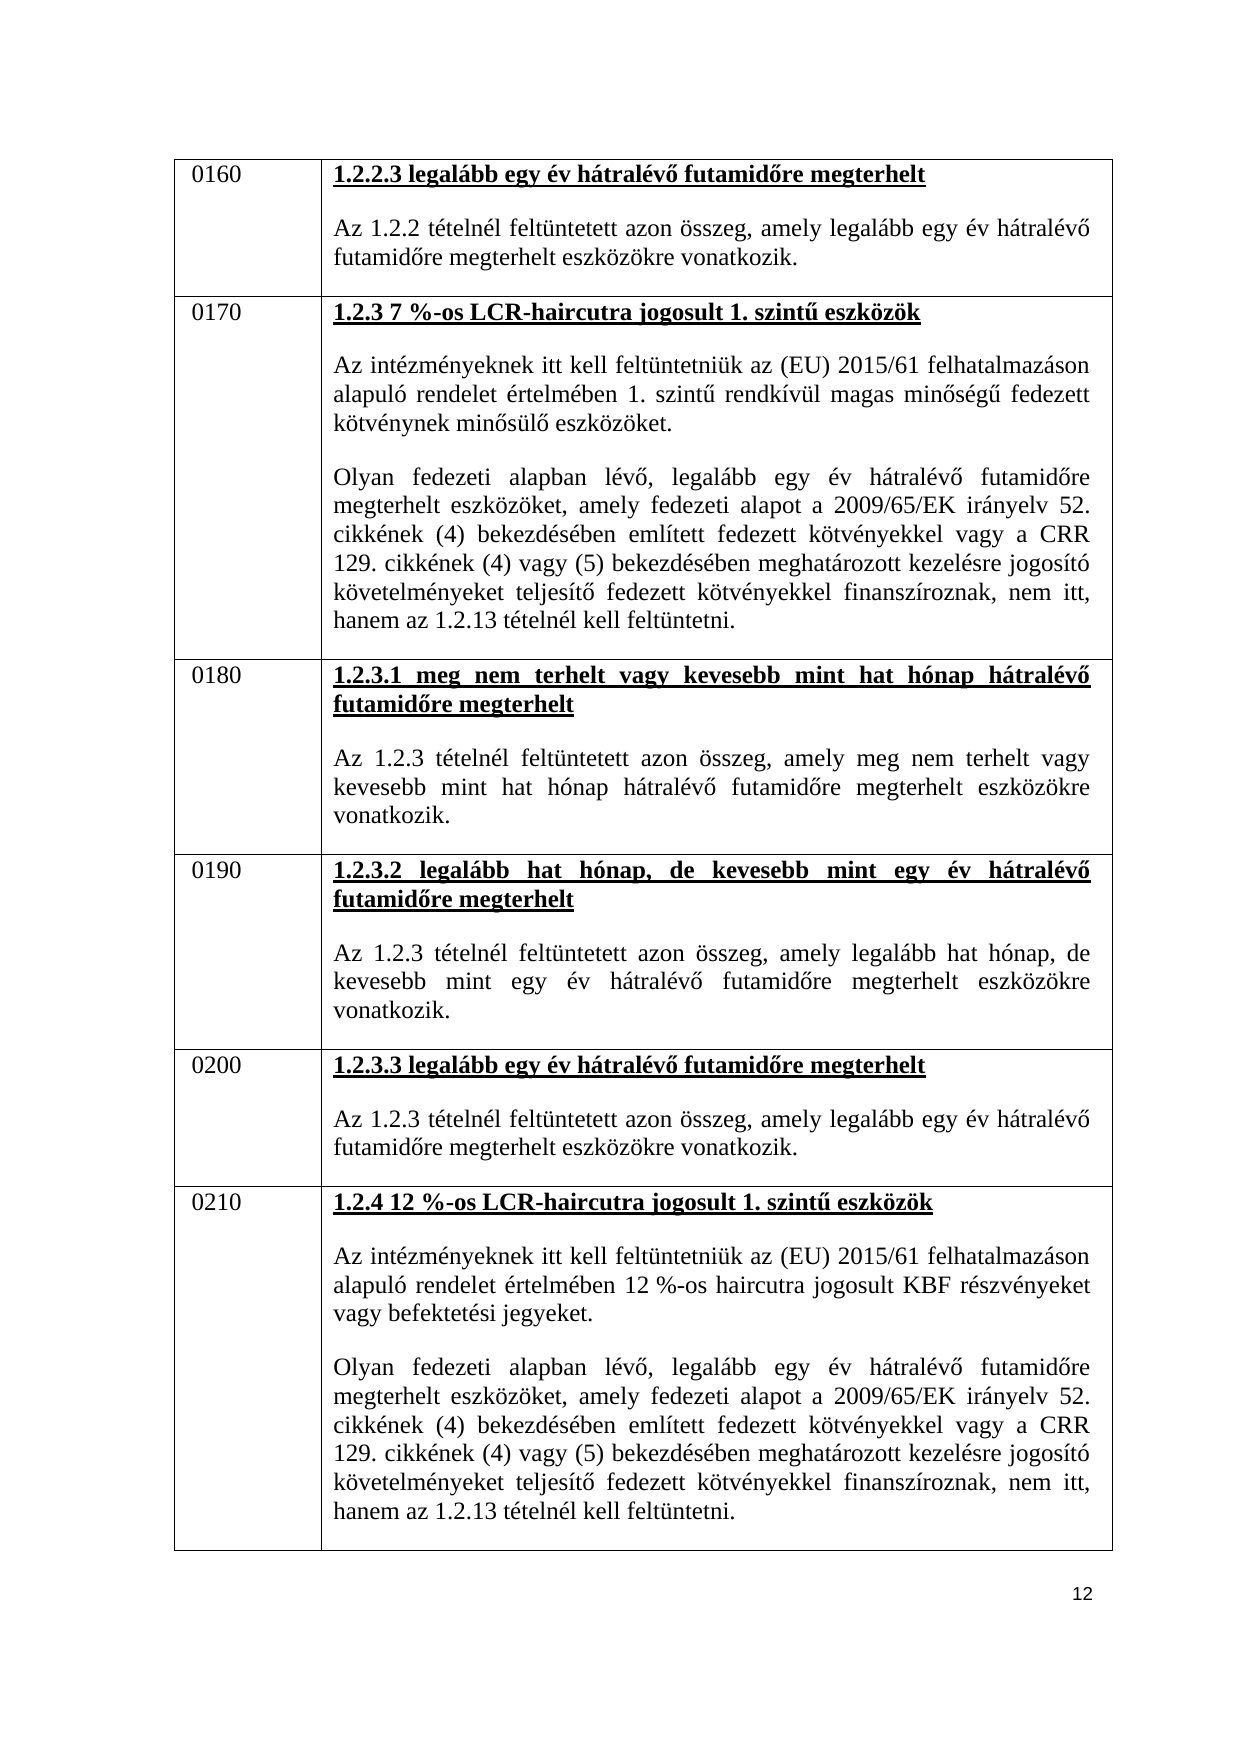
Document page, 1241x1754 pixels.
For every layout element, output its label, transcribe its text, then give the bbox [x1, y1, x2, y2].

table_cell 1.2.2.3 legalább egy év hátralévő futamidőre megterhelt Az 1.2.2 tételnél feltüntetett azon összeg, amely legalább egy év hátralévő futamidőre megterhelt eszközökre vonatkozik. [322, 160, 1112, 296]
table_cell 1.2.3.1 meg nem terhelt vagy kevesebb mint hat hónap hátralévő futamidőre megterhelt Az 1.2.3 tételnél feltüntetett azon összeg, amely meg nem terhelt vagy kevesebb mint hat hónap hátralévő futamidőre megterhelt eszközökre vonatkozik. [322, 660, 1112, 854]
table_cell 0180 [175, 660, 321, 854]
table_cell 0200 [175, 1050, 321, 1186]
table_cell 0160 [175, 160, 321, 296]
table_cell 0170 [175, 297, 321, 659]
table_cell 1.2.3.2 legalább hat hónap, de kevesebb mint egy év hátralévő futamidőre megterhelt Az 1.2.3 tételnél feltüntetett azon összeg, amely legalább hat hónap, de kevesebb mint egy év hátralévő futamidőre megterhelt eszközökre vonatkozik. [322, 855, 1112, 1049]
table_cell 1.2.3 7 %-os LCR-haircutra jogosult 1. szintű eszközök Az intézményeknek itt kell feltüntetniük az (EU) 2015/61 felhatalmazáson alapuló rendelet értelmében 1. szintű rendkívül magas minőségű fedezett kötvénynek minősülő eszközöket. Olyan fedezeti alapban lévő, legalább egy év hátralévő futamidőre megterhelt eszközöket, amely fedezeti alapot a 2009/65/EK irányelv 52. cikkének (4) bekezdésében említett fedezett kötvényekkel vagy a CRR 129. cikkének (4) vagy (5) bekezdésében meghatározott kezelésre jogosító követelményeket teljesítő fedezett kötvényekkel finanszíroznak, nem itt, hanem az 1.2.13 tételnél kell feltüntetni. [322, 297, 1112, 659]
table_cell 0190 [175, 855, 321, 1049]
table_cell 1.2.4 12 %-os LCR-haircutra jogosult 1. szintű eszközök Az intézményeknek itt kell feltüntetniük az (EU) 2015/61 felhatalmazáson alapuló rendelet értelmében 12 %-os haircutra jogosult KBF részvényeket vagy befektetési jegyeket. Olyan fedezeti alapban lévő, legalább egy év hátralévő futamidőre megterhelt eszközöket, amely fedezeti alapot a 2009/65/EK irányelv 52. cikkének (4) bekezdésében említett fedezett kötvényekkel vagy a CRR 129. cikkének (4) vagy (5) bekezdésében meghatározott kezelésre jogosító követelményeket teljesítő fedezett kötvényekkel finanszíroznak, nem itt, hanem az 1.2.13 tételnél kell feltüntetni. [322, 1187, 1112, 1550]
table_cell 1.2.3.3 legalább egy év hátralévő futamidőre megterhelt Az 1.2.3 tételnél feltüntetett azon összeg, amely legalább egy év hátralévő futamidőre megterhelt eszközökre vonatkozik. [322, 1050, 1112, 1186]
table_cell 0210 [175, 1187, 321, 1550]
